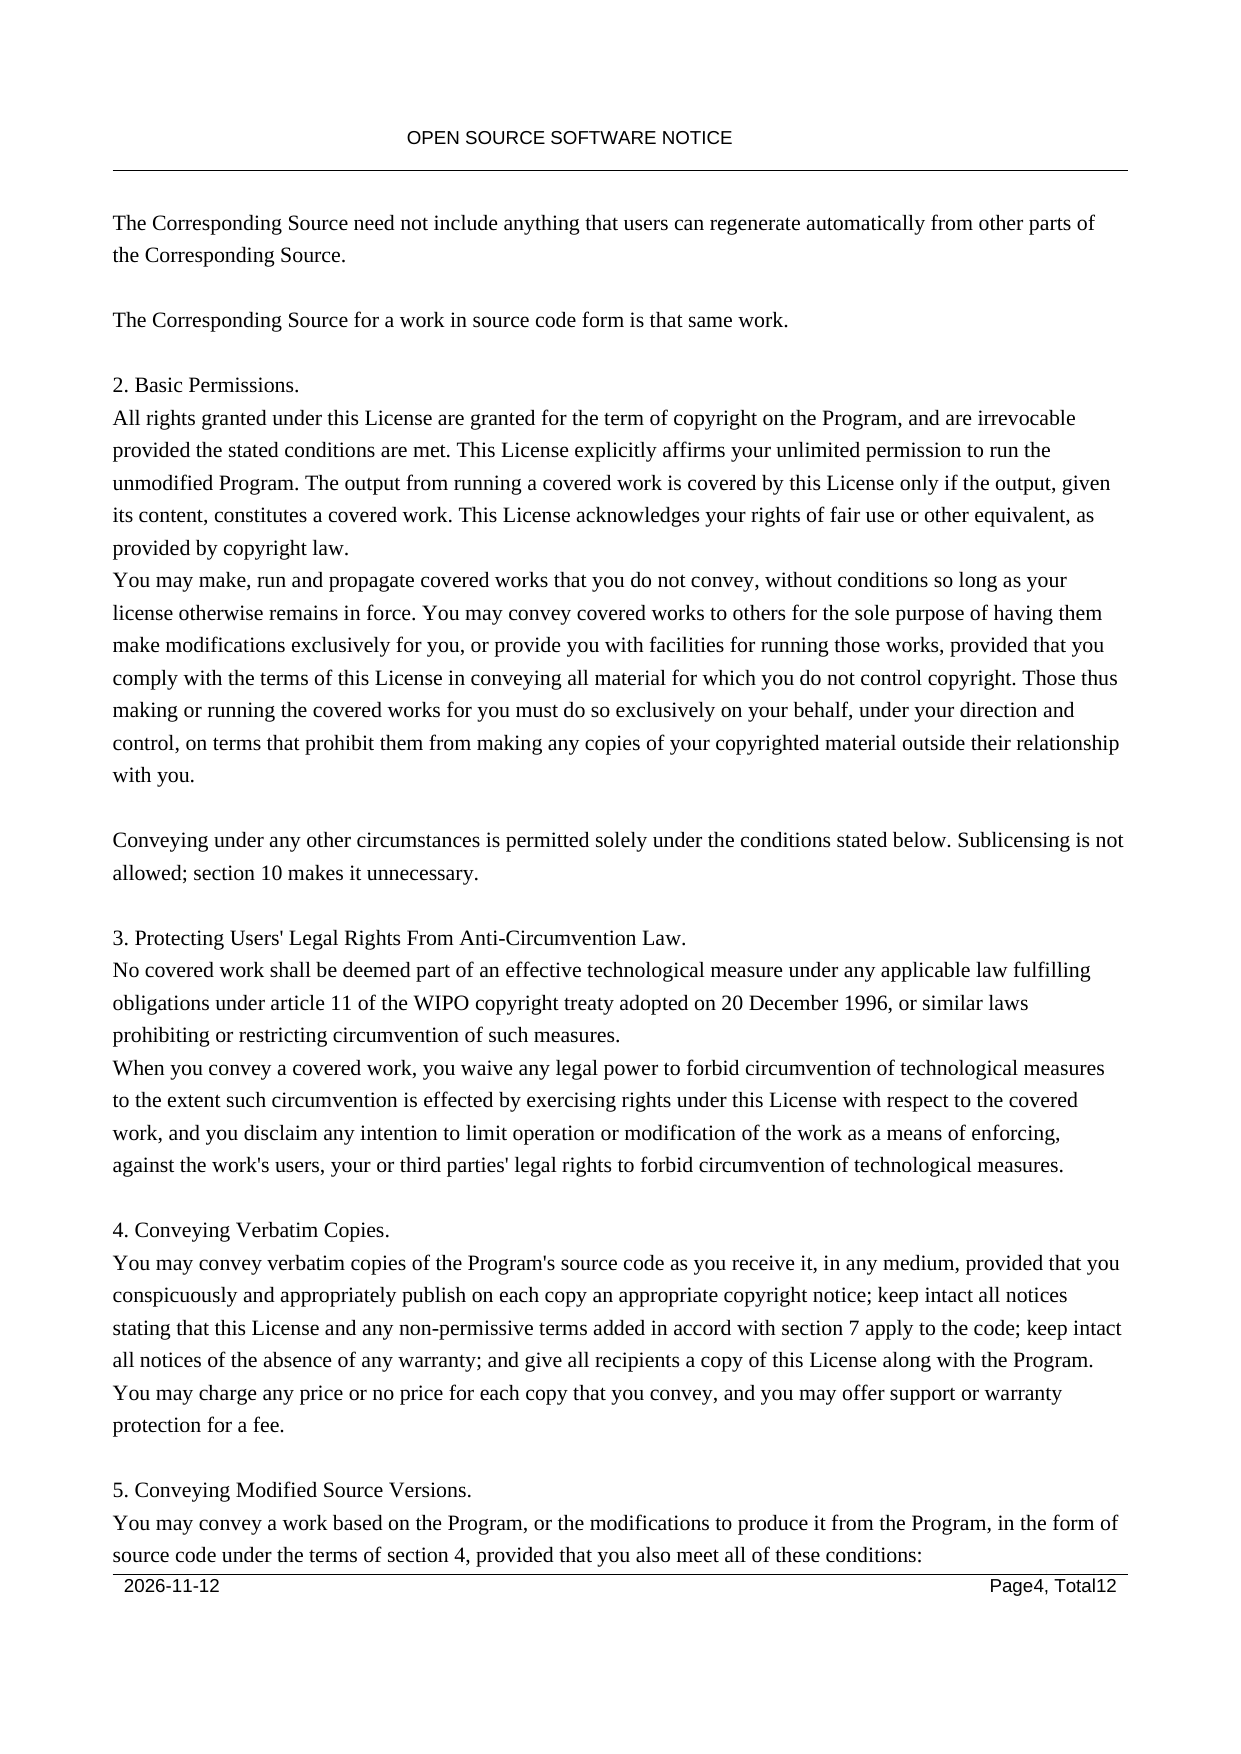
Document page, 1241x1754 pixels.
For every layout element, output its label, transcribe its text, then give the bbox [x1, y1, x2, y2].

text 3. Protecting Users' Legal Rights From Anti-Circumvention Law. [112, 921, 1128, 954]
text You may convey verbatim copies of the Program's source code as you receive it, in any medium, provided that you conspicuously and appropriately publish on each copy an appropriate copyright notice; keep intact all notices stating that this License and any non-permissive terms added in accord with section 7 apply to the code; keep intact all notices of the absence of any warranty; and give all recipients a copy of this License along with the Program. [112, 1246, 1128, 1376]
text 2. Basic Permissions. [112, 369, 1128, 401]
text When you convey a covered work, you waive any legal power to forbid circumvention of technological measures to the extent such circumvention is effected by exercising rights under this License with respect to the covered work, and you disclaim any intention to limit operation or modification of the work as a means of enforcing, against the work's users, your or third parties' legal rights to forbid circumvention of technological measures. [112, 1051, 1128, 1181]
text You may make, run and propagate covered works that you do not convey, without conditions so long as your license otherwise remains in force. You may convey covered works to others for the sole purpose of having them make modifications exclusively for you, or provide you with facilities for running those works, provided that you comply with the terms of this License in conveying all material for which you do not control copyright. Those thus making or running the covered works for you must do so exclusively on your behalf, under your direction and control, on terms that prohibit them from making any copies of your copyrighted material outside their relationship with you. [112, 564, 1128, 791]
text The Corresponding Source for a work in source code form is that same work. [112, 304, 1128, 336]
text All rights granted under this License are granted for the term of copyright on the Program, and are irrevocable provided the stated conditions are met. This License explicitly affirms your unlimited permission to run the unmodified Program. The output from running a covered work is covered by this License only if the output, given its content, constitutes a covered work. This License acknowledges your rights of fair use or other equivalent, as provided by copyright law. [112, 401, 1128, 564]
text 4. Conveying Verbatim Copies. [112, 1214, 1128, 1246]
text Conveying under any other circumstances is permitted solely under the conditions stated below. Sublicensing is not allowed; section 10 makes it unnecessary. [112, 824, 1128, 889]
text No covered work shall be deemed part of an effective technological measure under any applicable law fulfilling obligations under article 11 of the WIPO copyright treaty adopted on 20 December 1996, or similar laws prohibiting or restricting circumvention of such measures. [112, 954, 1128, 1051]
text You may charge any price or no price for each copy that you convey, and you may offer support or warranty protection for a fee. [112, 1376, 1128, 1441]
text The Corresponding Source need not include anything that users can regenerate automatically from other parts of the Corresponding Source. [112, 206, 1128, 271]
text You may convey a work based on the Program, or the modifications to produce it from the Program, in the form of source code under the terms of section 4, provided that you also meet all of these conditions: [112, 1506, 1128, 1571]
text 5. Conveying Modified Source Versions. [112, 1474, 1128, 1506]
